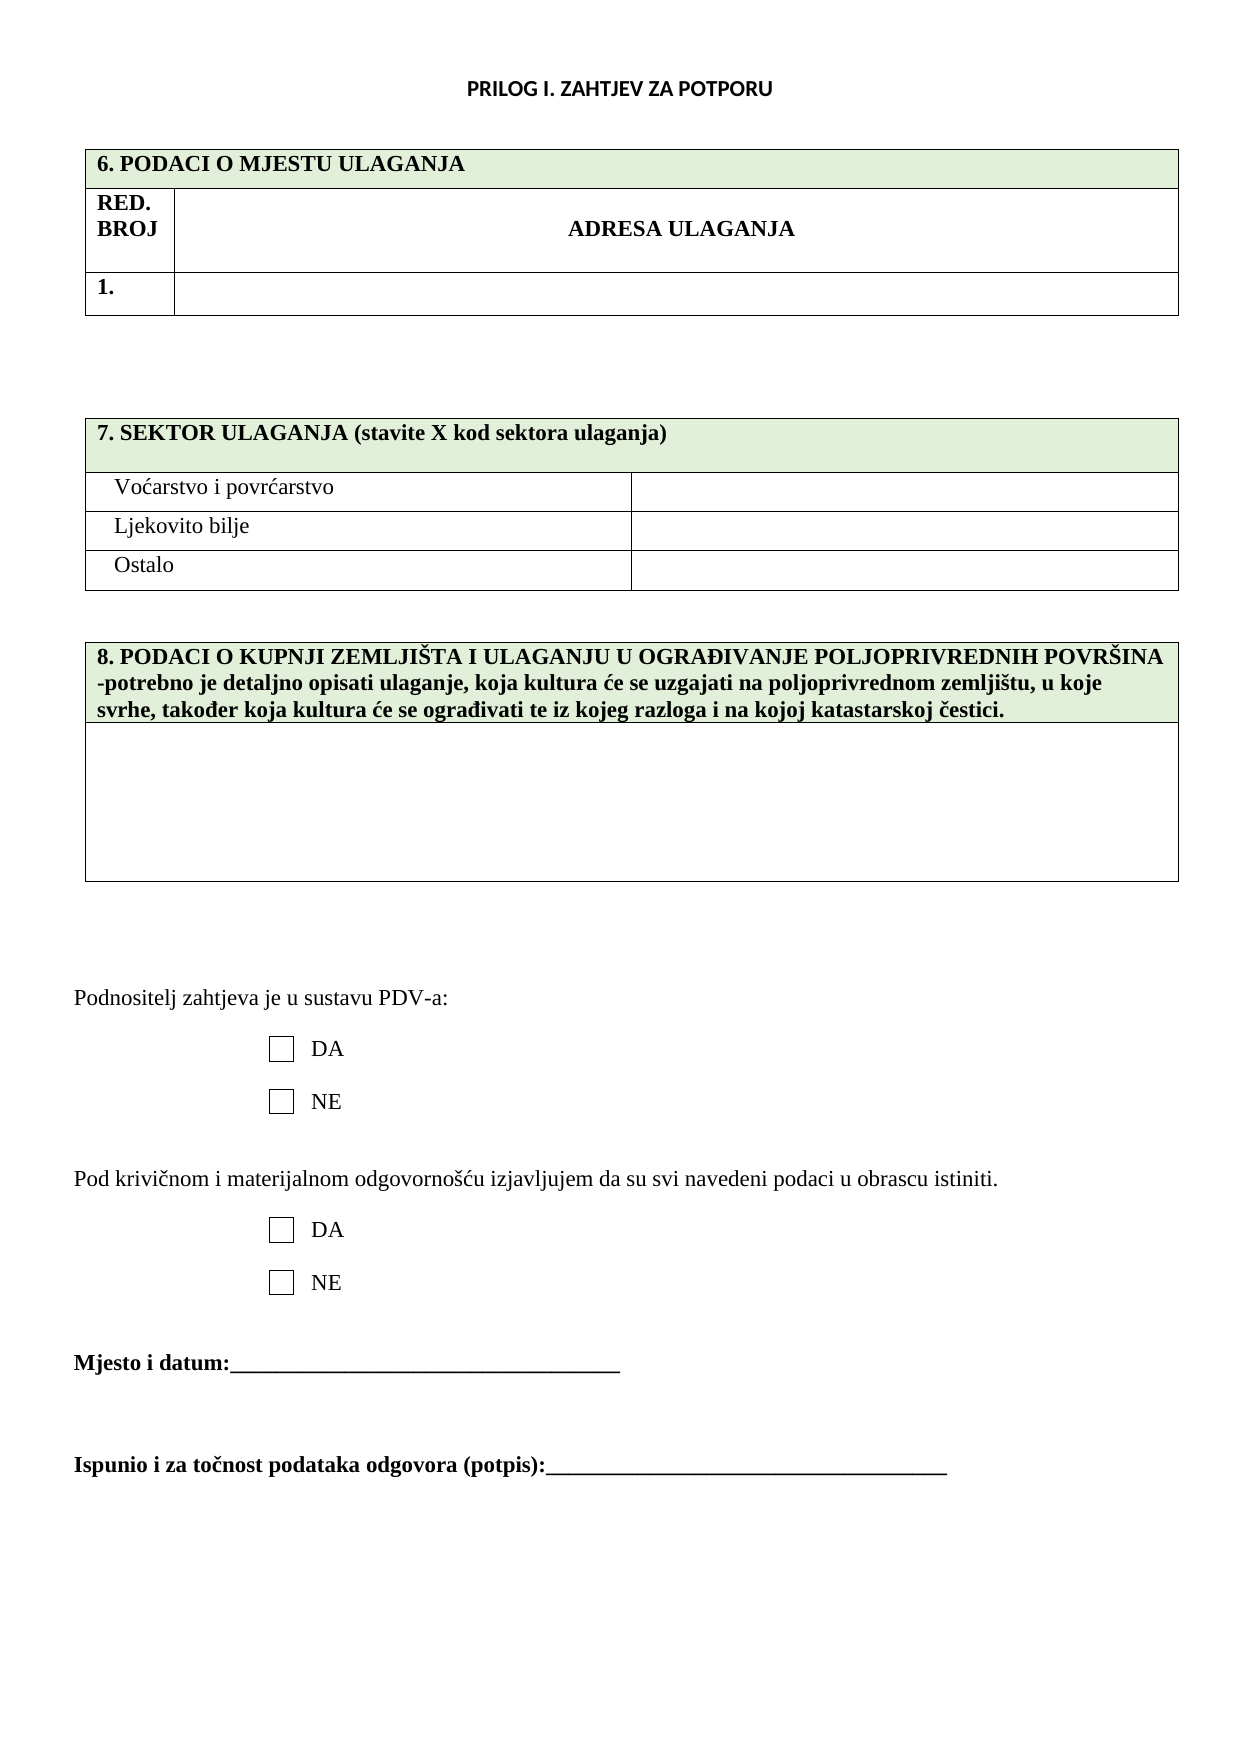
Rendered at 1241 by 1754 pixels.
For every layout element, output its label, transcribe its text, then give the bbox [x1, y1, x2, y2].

table_cell [175, 273, 1178, 315]
table_cell ADRESA ULAGANJA [175, 189, 1178, 272]
text DA [260, 1216, 1093, 1243]
text Pod krivičnom i materijalnom odgovornošću izjavljujem da su svi navedeni podaci u obrascu istiniti. [74, 1165, 1093, 1192]
table_cell [632, 473, 1178, 511]
text Mjesto i datum:__________________________________ [74, 1348, 1093, 1375]
table_cell Voćarstvo i povrćarstvo [86, 473, 631, 511]
table_cell [632, 551, 1178, 590]
table_cell 1. [86, 273, 174, 315]
table_cell RED. BROJ [86, 189, 174, 272]
table_header 8. PODACI O KUPNJI ZEMLJIŠTA I ULAGANJU U OGRAĐIVANJE POLJOPRIVREDNIH POVRŠINA -potrebno je detaljno opisati ulaganje, koja kultura će se uzgajati na poljoprivrednom zemljištu, u koje svrhe, također koja kultura će se ograđivati te iz kojeg razloga i na kojoj katastarskoj čestici. [86, 643, 1178, 722]
table_header 7. SEKTOR ULAGANJA (stavite X kod sektora ulaganja) [86, 419, 1178, 472]
text NE [252, 1088, 1093, 1114]
text Ispunio i za točnost podataka odgovora (potpis):___________________________________ [74, 1451, 1093, 1477]
table_cell Ostalo [86, 551, 631, 590]
text DA [260, 1035, 1093, 1062]
table_cell [632, 512, 1178, 550]
table_cell Ljekovito bilje [86, 512, 631, 550]
table_header 6. PODACI O MJESTU ULAGANJA [86, 150, 1178, 188]
text Podnositelj zahtjeva je u sustavu PDV-a: [74, 984, 1093, 1011]
table_cell [86, 723, 1178, 881]
text NE [252, 1269, 1093, 1296]
